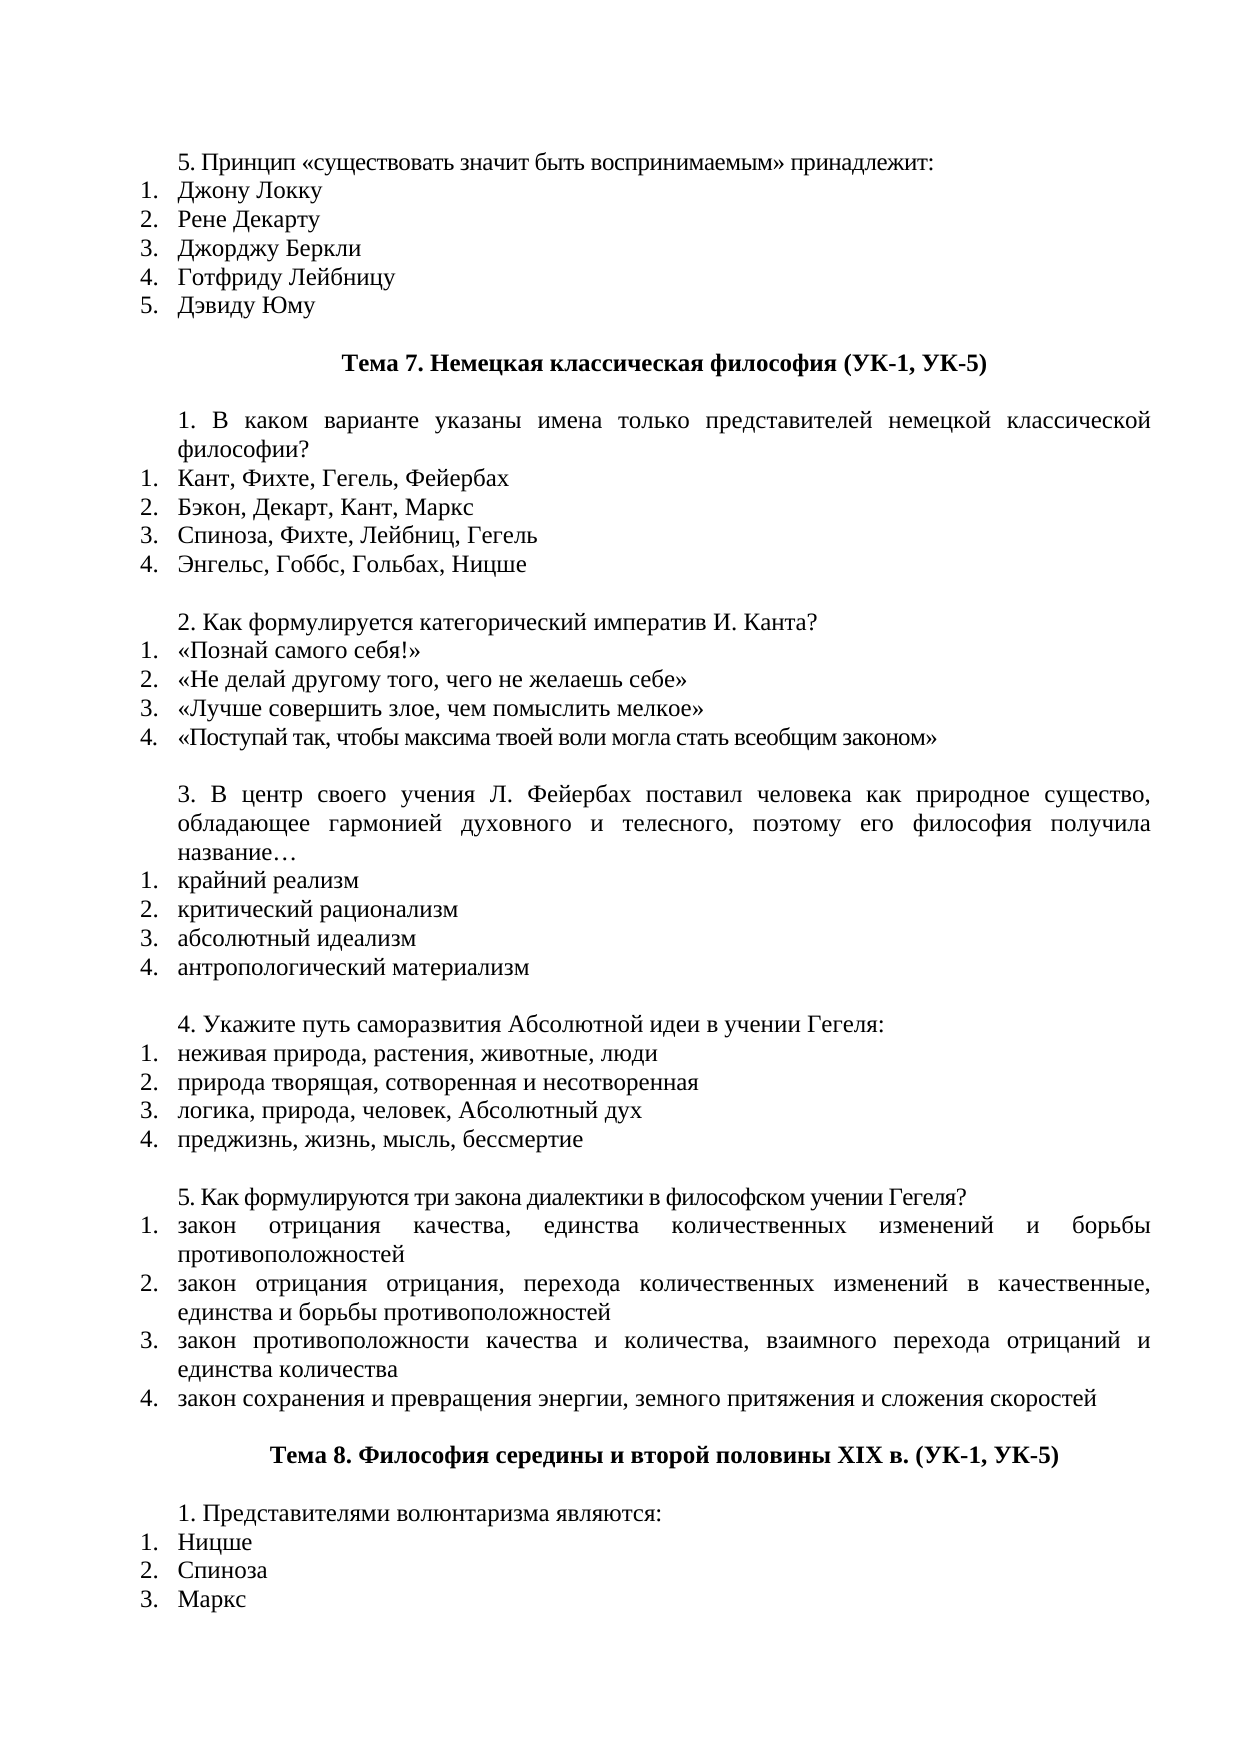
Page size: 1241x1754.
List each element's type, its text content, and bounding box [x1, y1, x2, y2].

list крайний реализм [140, 866, 1152, 894]
text 4. Укажите путь саморазвития Абсолютной идеи в учении Гегеля: [177, 1009, 1152, 1038]
text 5. Как формулируются три закона диалектики в философском учении Гегеля? [177, 1182, 1152, 1211]
list Джону Локку [140, 176, 1152, 204]
text Тема 8. Философия середины и второй половины XIX в. (УК-1, УК-5) [177, 1441, 1152, 1469]
list преджизнь, жизнь, мысль, бессмертие [140, 1124, 1152, 1153]
list Дэвиду Юму [140, 291, 1152, 319]
list антропологический материализм [140, 952, 1152, 981]
list Бэкон, Декарт, Кант, Маркс [140, 492, 1152, 521]
list «Не делай другому того, чего не желаешь себе» [140, 664, 1152, 693]
list Энгельс, Гоббс, Гольбах, Ницше [140, 549, 1152, 578]
list природа творящая, сотворенная и несотворенная [140, 1067, 1152, 1096]
text 3. В центр своего учения Л. Фейербах поставил человека как природное существо, обладающее гармонией духовного и телесного, поэтому его философия получила название… [177, 779, 1152, 866]
list неживая природа, растения, животные, люди [140, 1038, 1152, 1067]
list «Поступай так, чтобы максима твоей воли могла стать всеобщим законом» [140, 722, 1152, 751]
list Готфриду Лейбницу [140, 262, 1152, 291]
list «Лучше совершить злое, чем помыслить мелкое» [140, 693, 1152, 722]
list абсолютный идеализм [140, 923, 1152, 952]
list закон сохранения и превращения энергии, земного притяжения и сложения скоростей [140, 1383, 1152, 1412]
list закон противоположности качества и количества, взаимного перехода отрицаний и единства количества [140, 1326, 1152, 1383]
list критический рационализм [140, 894, 1152, 923]
list закон отрицания отрицания, перехода количественных изменений в качественные, единства и борьбы противоположностей [140, 1268, 1152, 1326]
list Рене Декарту [140, 204, 1152, 233]
list Спиноза [140, 1556, 1152, 1584]
list Ницше [140, 1527, 1152, 1556]
text 2. Как формулируется категорический императив И. Канта? [177, 607, 1152, 636]
list Маркс [140, 1584, 1152, 1613]
text 1. Представителями волюнтаризма являются: [177, 1498, 1152, 1527]
list Кант, Фихте, Гегель, Фейербах [140, 463, 1152, 492]
list Спиноза, Фихте, Лейбниц, Гегель [140, 521, 1152, 549]
text 1. В каком варианте указаны имена только представителей немецкой классической философии? [177, 406, 1152, 463]
text 5. Принцип «существовать значит быть воспринимаемым» принадлежит: [177, 147, 1152, 176]
list закон отрицания качества, единства количественных изменений и борьбы противоположностей [140, 1211, 1152, 1268]
list «Познай самого себя!» [140, 636, 1152, 664]
list Джорджу Беркли [140, 233, 1152, 262]
list логика, природа, человек, Абсолютный дух [140, 1096, 1152, 1124]
text Тема 7. Немецкая классическая философия (УК-1, УК-5) [177, 348, 1152, 377]
